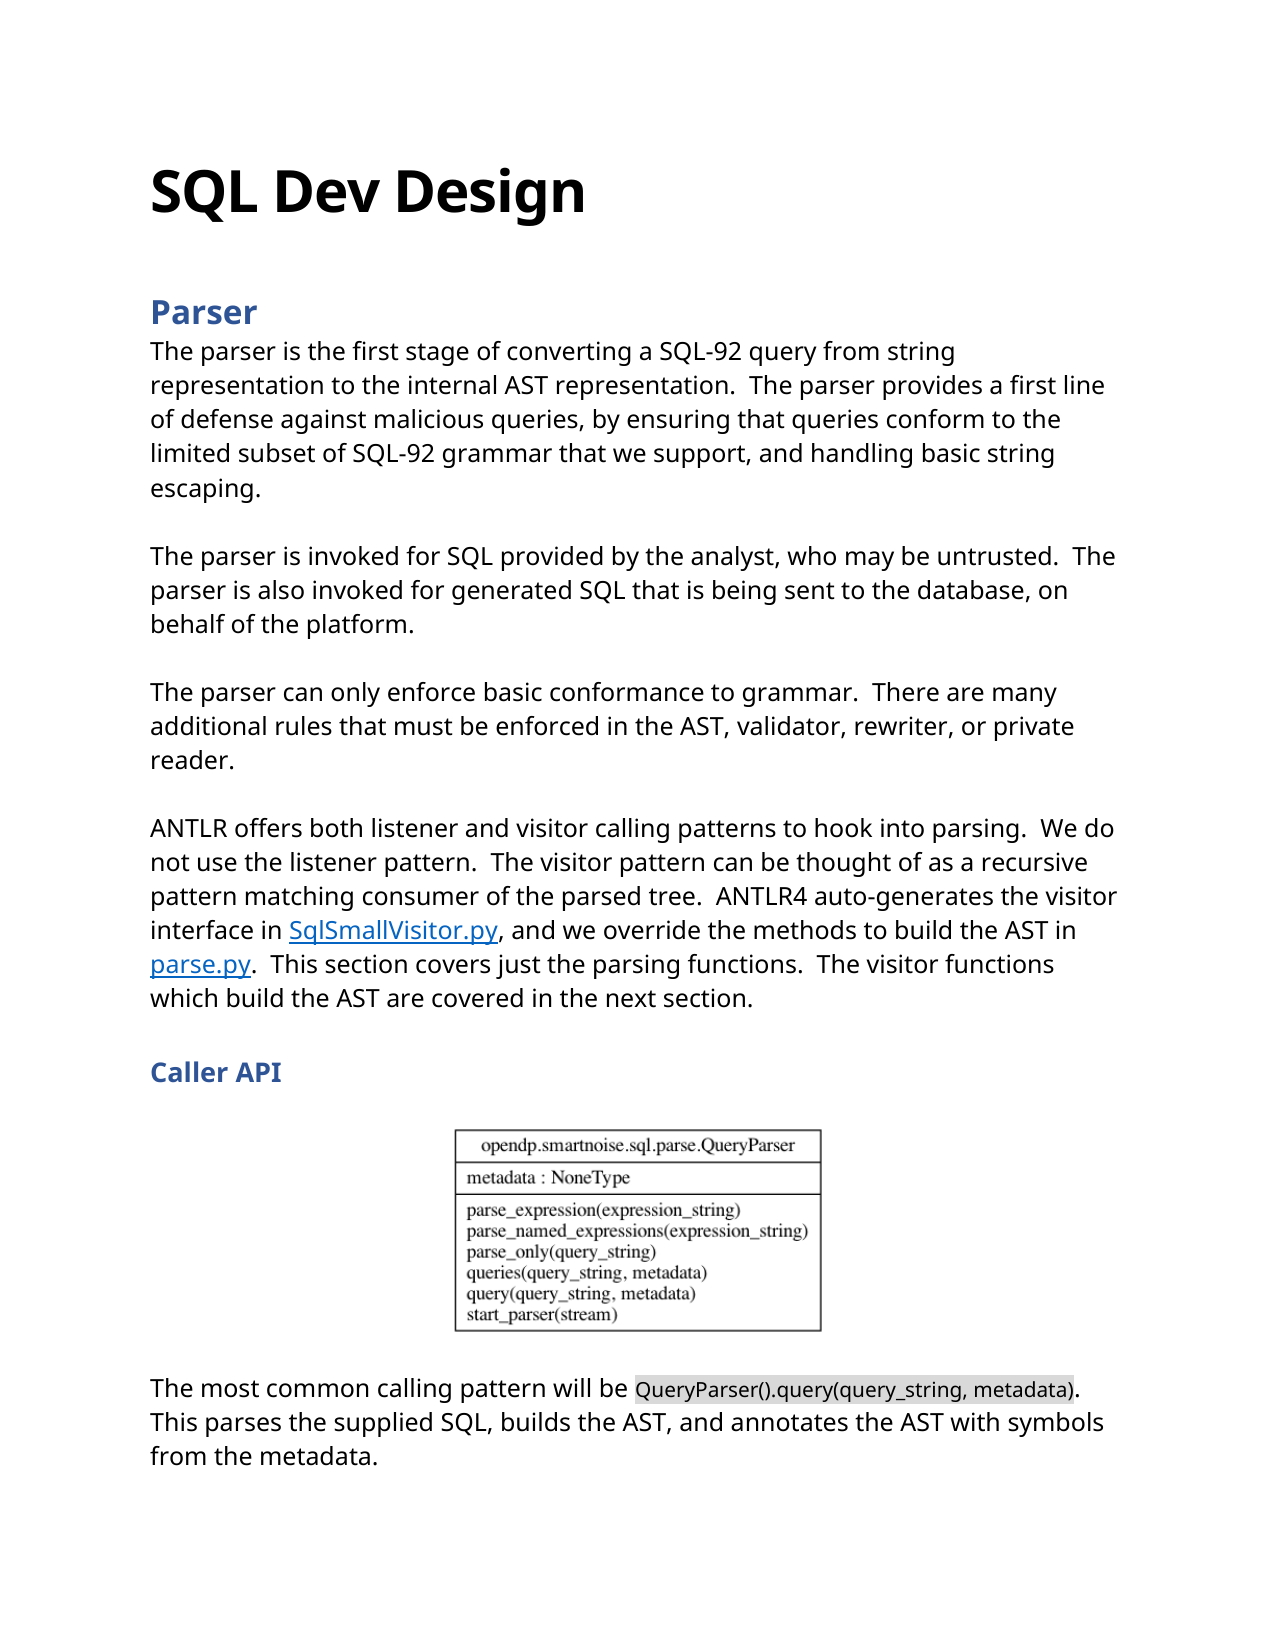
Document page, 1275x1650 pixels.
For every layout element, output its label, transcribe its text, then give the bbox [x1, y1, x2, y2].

text The parser can only enforce basic conformance to grammar. There are many additional rules that must be enforced in the AST, validator, rewriter, or private reader. [150, 674, 1125, 777]
subtitle Caller API [150, 1053, 1125, 1090]
subtitle Parser [150, 288, 1125, 334]
text The parser is invoked for SQL provided by the analyst, who may be untrusted. The parser is also invoked for generated SQL that is being sent to the database, on behalf of the platform. [150, 538, 1125, 641]
text ANTLR offers both listener and visitor calling patterns to hook into parsing. We do not use the listener pattern. The visitor pattern can be thought of as a recursive pattern matching consumer of the parsed tree. ANTLR4 auto-generates the visitor interface in SqlSmallVisitor.py, and we override the methods to build the AST in parse.py. This section covers just the parsing functions. The visitor functions which build the AST are covered in the next section. [150, 811, 1125, 1015]
text The most common calling pattern will be QueryParser().query(query_string, metadata). This parses the supplied SQL, builds the AST, and annotates the AST with symbols from the metadata. [150, 1371, 1125, 1473]
text The parser is the first stage of converting a SQL-92 query from string representation to the internal AST representation. The parser provides a first line of defense against malicious queries, by ensuring that queries conform to the limited subset of SQL-92 grammar that we support, and handling basic string escaping. [150, 334, 1125, 504]
picture [450, 1124, 826, 1337]
title SQL Dev Design [150, 150, 1125, 229]
